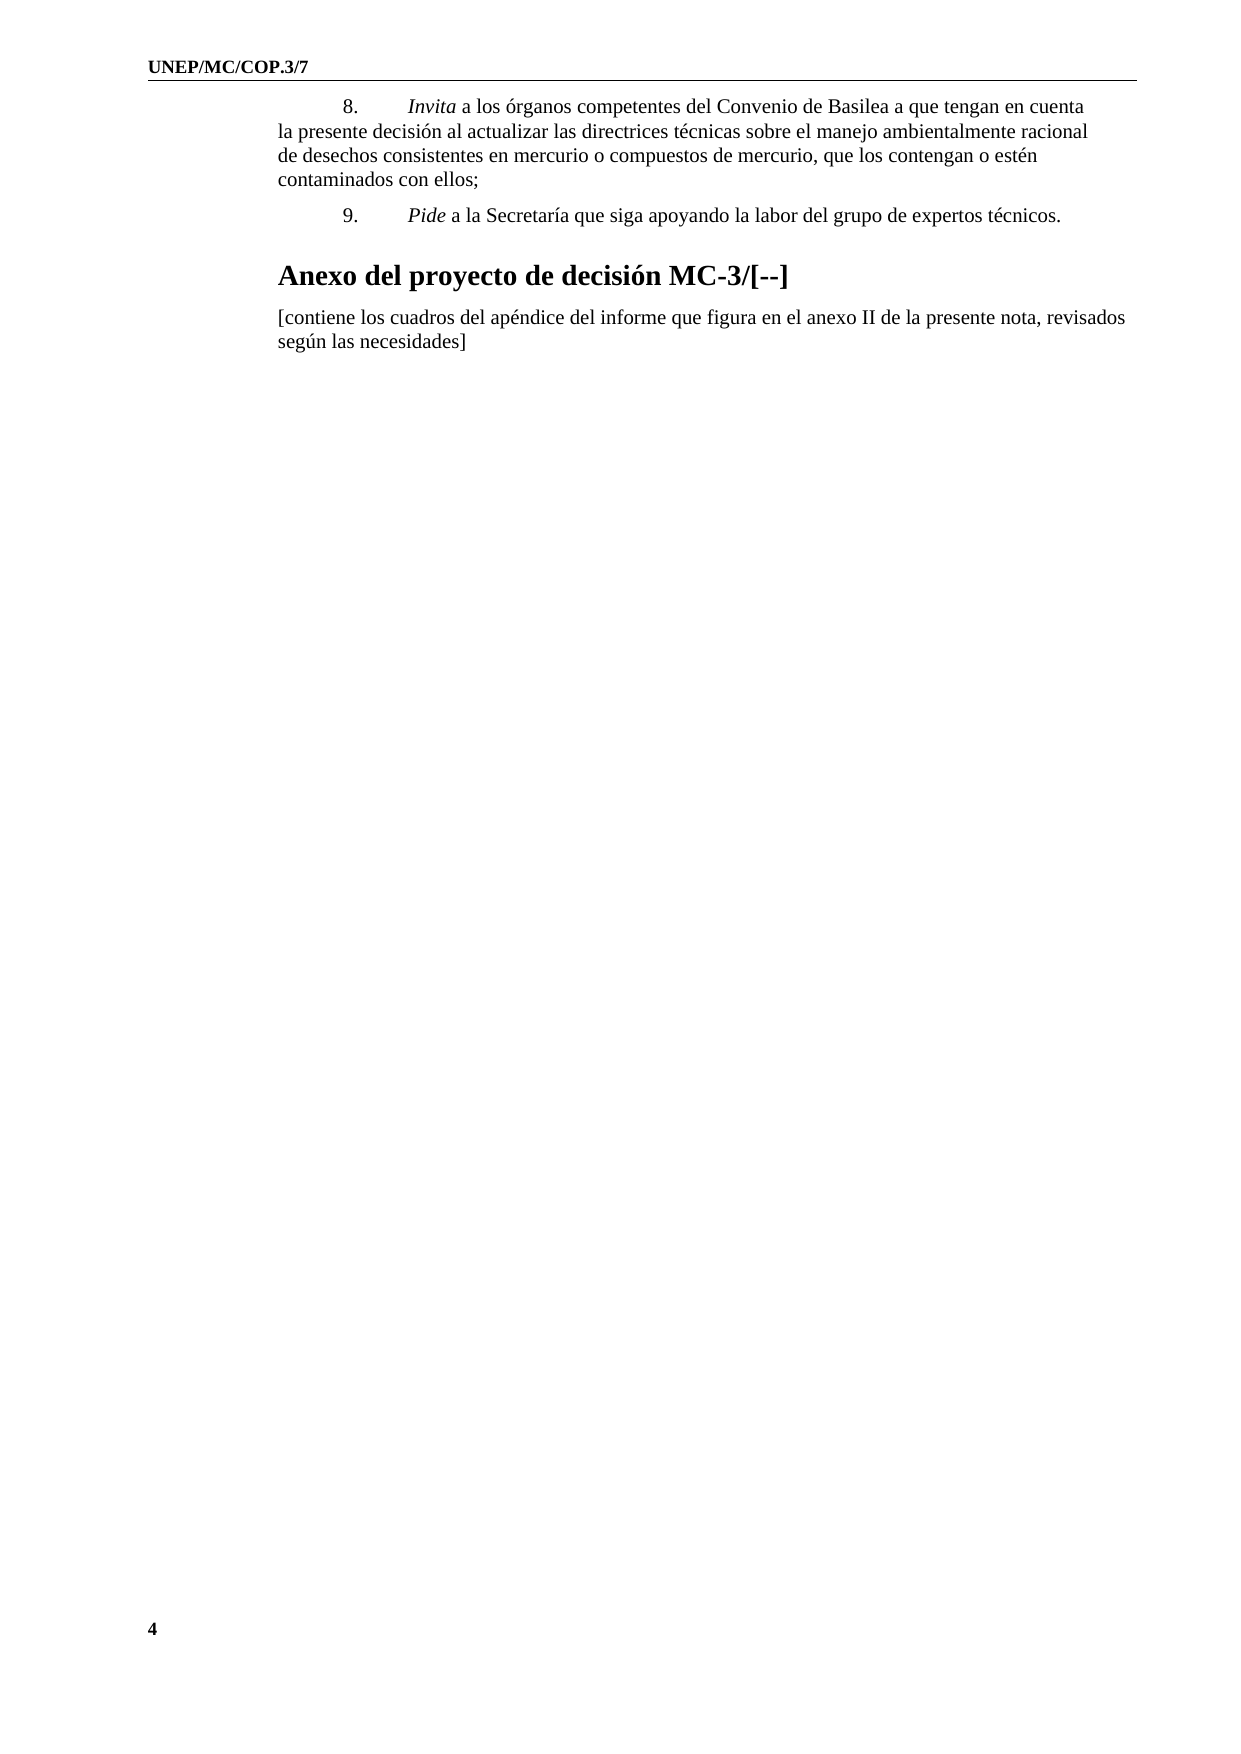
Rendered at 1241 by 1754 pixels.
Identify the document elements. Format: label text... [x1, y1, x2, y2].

title Anexo del proyecto de decisión MC-3/[--] [278, 258, 1137, 292]
list Pide a la Secretaría que siga apoyando la labor del grupo de expertos técnicos. [278, 203, 1137, 227]
list Invita a los órganos competentes del Convenio de Basilea a que tengan en cuenta la presente decisión al actualizar las directrices técnicas sobre el manejo ambientalmente racional de desechos consistentes en mercurio o compuestos de mercurio, que los contengan o estén contaminados con ellos; [278, 94, 1137, 191]
text [contiene los cuadros del apéndice del informe que figura en el anexo II de la presente nota, revisados según las necesidades] [278, 304, 1137, 353]
